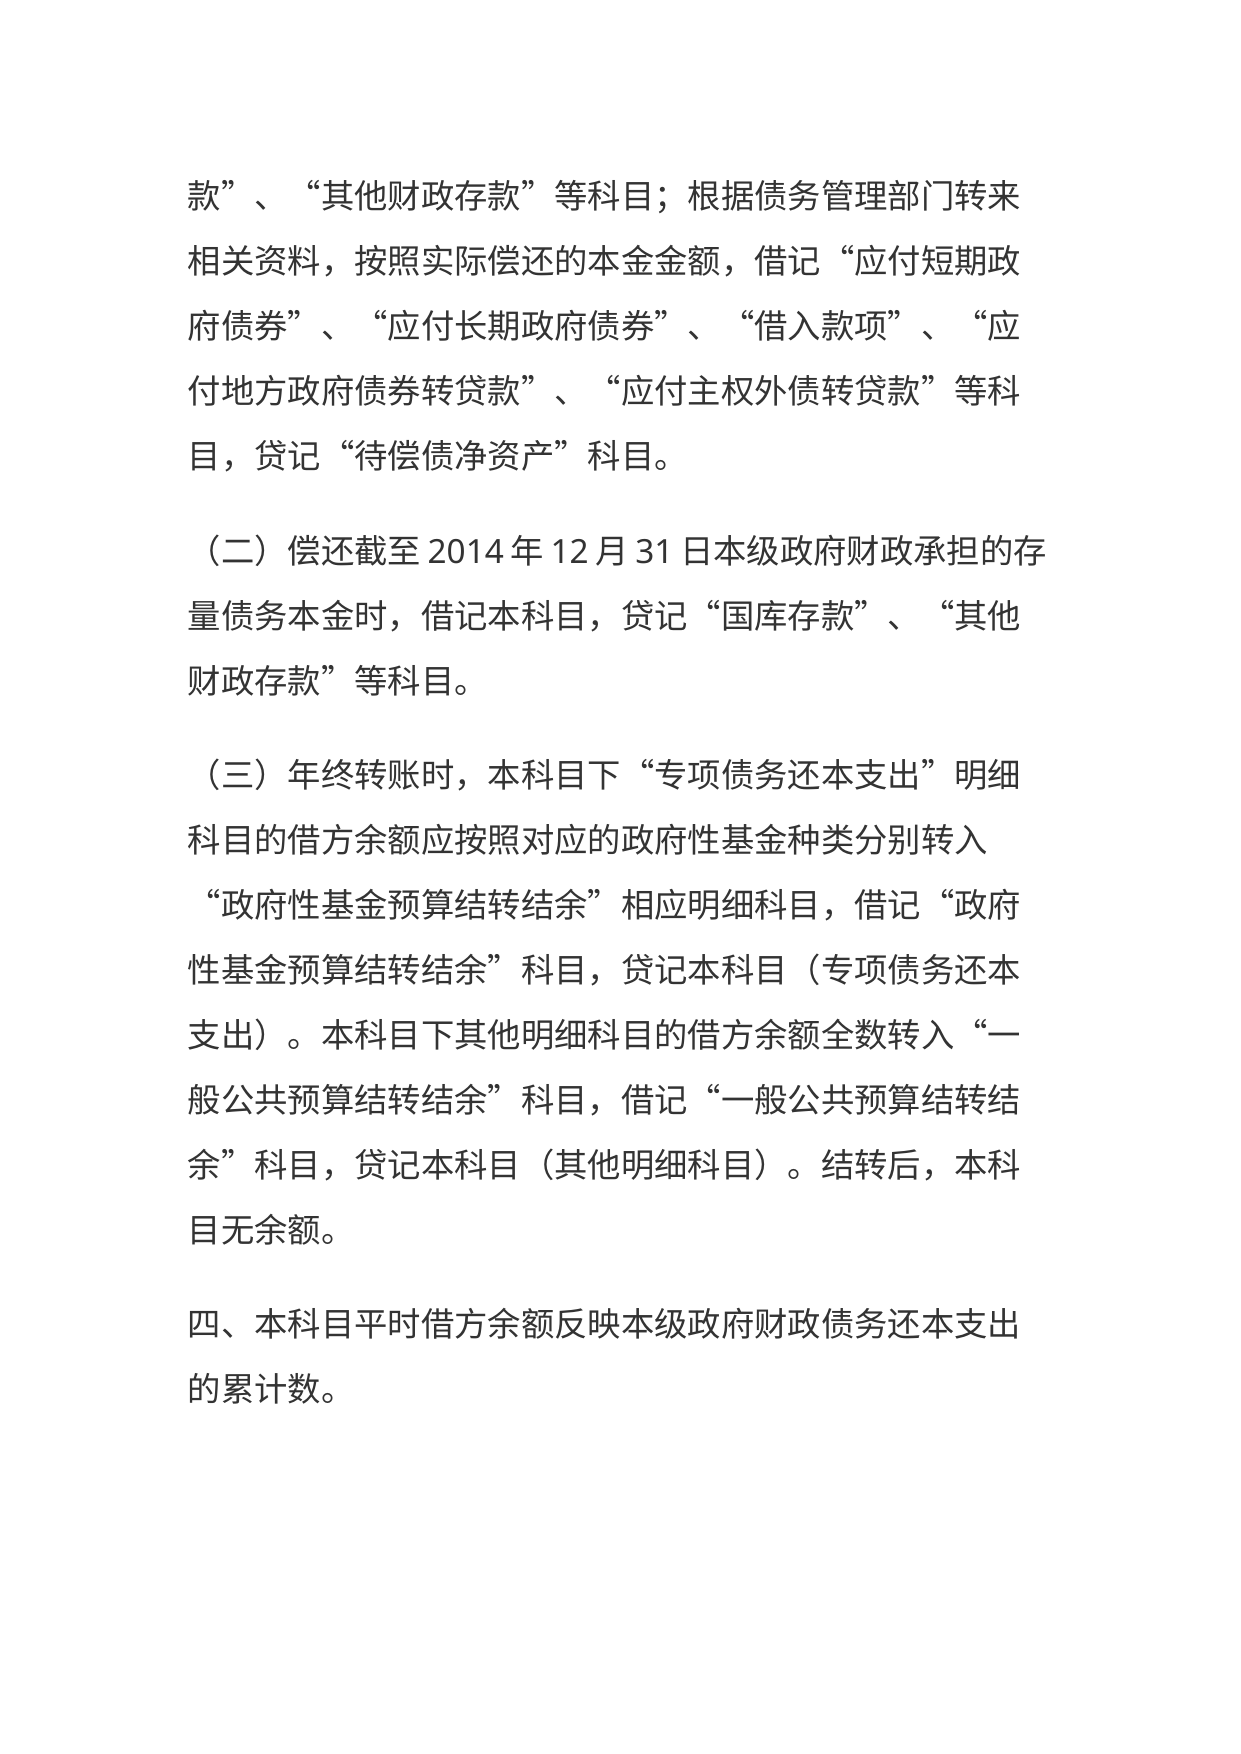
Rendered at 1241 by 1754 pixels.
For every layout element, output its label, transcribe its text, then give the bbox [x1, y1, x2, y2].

text （二）偿还截至2014年12月31日本级政府财政承担的存量债务本金时，借记本科目，贷记“国库存款”、“其他财政存款”等科目。 [187, 516, 1053, 711]
text 四、本科目平时借方余额反映本级政府财政债务还本支出的累计数。 [187, 1289, 1053, 1419]
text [187, 162, 1053, 487]
text （三）年终转账时，本科目下“专项债务还本支出”明细科目的借方余额应按照对应的政府性基金种类分别转入“政府性基金预算结转结余”相应明细科目，借记“政府性基金预算结转结余”科目，贷记本科目（专项债务还本支出）。本科目下其他明细科目的借方余额全数转入“一般公共预算结转结余”科目，借记“一般公共预算结转结余”科目，贷记本科目（其他明细科目）。结转后，本科目无余额。 [187, 740, 1053, 1260]
